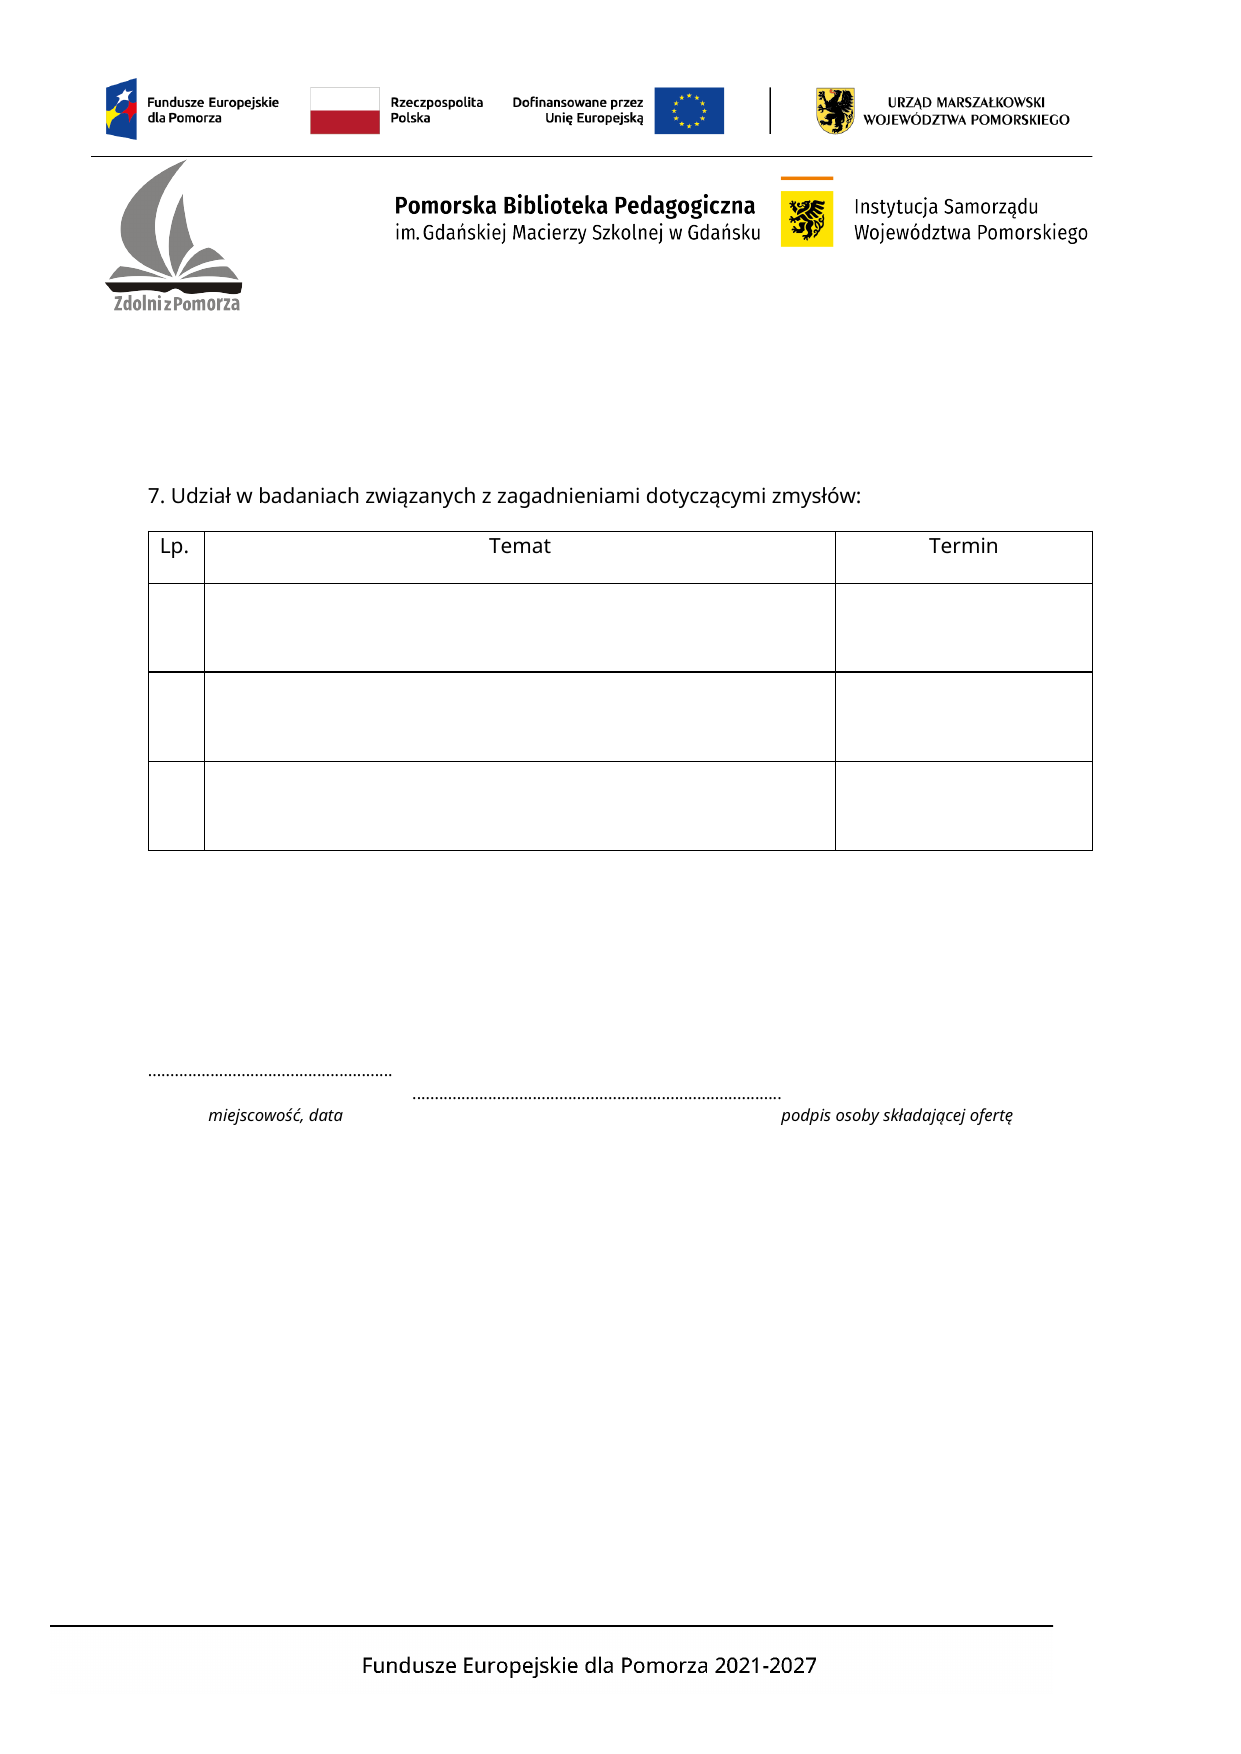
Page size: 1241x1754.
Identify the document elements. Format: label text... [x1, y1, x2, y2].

picture [50, 1625, 1054, 1694]
table_cell [205, 762, 835, 849]
table_cell [149, 762, 204, 849]
table_cell [836, 673, 1092, 761]
table_cell [205, 584, 835, 671]
table_cell [149, 673, 204, 761]
table_cell [836, 762, 1092, 849]
table_cell [205, 673, 835, 761]
text miejscowość, data podpis osoby składającej ofertę [148, 1104, 1092, 1127]
picture [91, 62, 1093, 157]
table_header Termin [836, 532, 1092, 582]
table_cell [836, 584, 1092, 671]
table_header Lp. [149, 532, 204, 582]
text ....................................................... ................................................................................... [148, 1059, 1092, 1104]
picture [104, 159, 243, 311]
text 7. Udział w badaniach związanych z zagadnieniami dotyczącymi zmysłów: [148, 481, 1092, 510]
table_cell [149, 584, 204, 671]
table_header Temat [205, 532, 835, 582]
picture [388, 175, 1093, 247]
